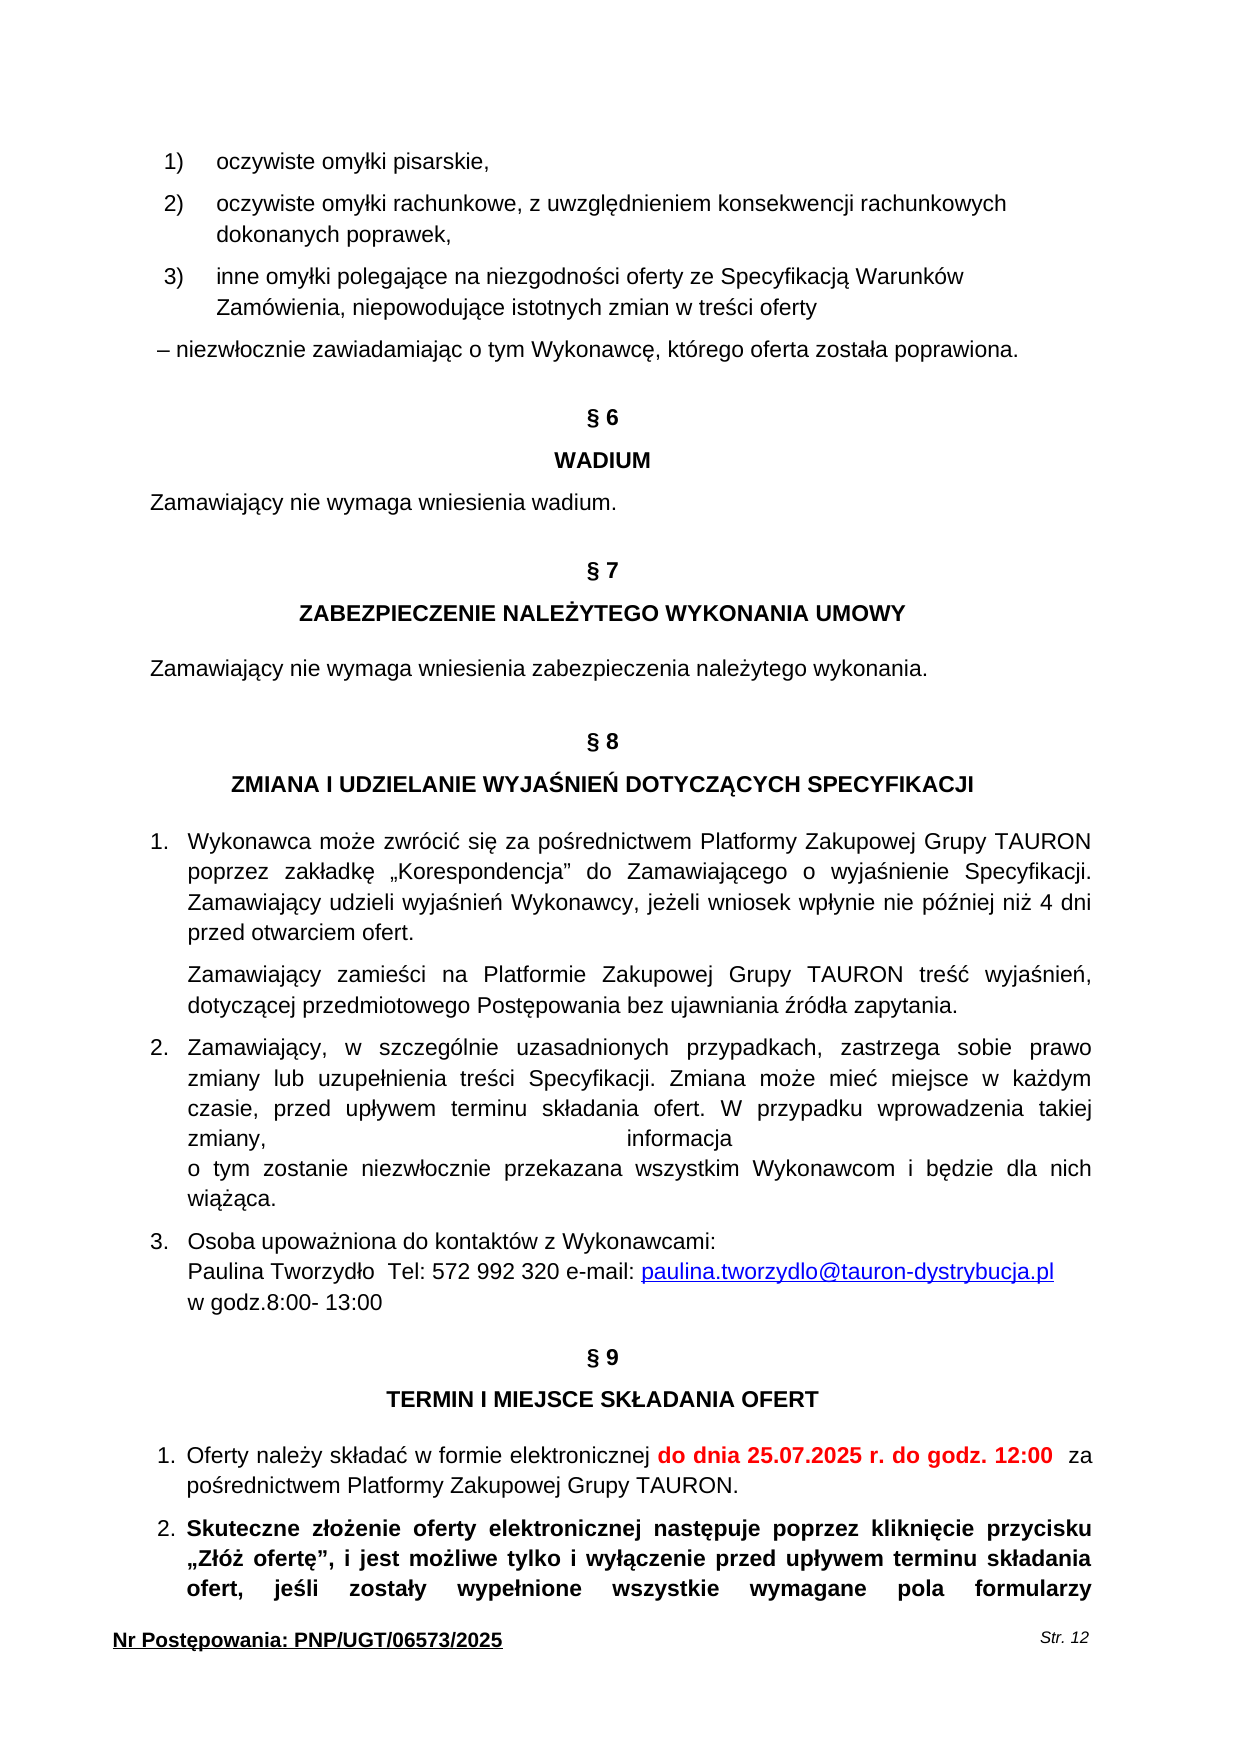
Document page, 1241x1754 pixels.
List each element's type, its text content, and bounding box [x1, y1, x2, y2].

text – niezwłocznie zawiadamiając o tym Wykonawcę, którego oferta została poprawiona. [157, 336, 1093, 362]
list Wykonawca może zwrócić się za pośrednictwem Platformy Zakupowej Grupy TAURON poprzez zakładkę „Korespondencja” do Zamawiającego o wyjaśnienie Specyfikacji. Zamawiający udzieli wyjaśnień Wykonawcy, jeżeli wniosek wpłynie nie później niż 4 dni przed otwarciem ofert. [150, 826, 1093, 945]
subtitle WADIUM [112, 447, 1093, 473]
list oczywiste omyłki rachunkowe, z uwzględnieniem konsekwencji rachunkowych dokonanych poprawek, [163, 190, 1093, 247]
text Zamawiający nie wymaga wniesienia wadium. [150, 489, 1093, 516]
text Paulina Tworzydło Tel: 572 992 320 e-mail: paulina.tworzydlo@tauron-dystrybucja.pl [187, 1258, 1093, 1285]
list inne omyłki polegające na niezgodności oferty ze Specyfikacją Warunków Zamówienia, niepowodujące istotnych zmian w treści oferty [163, 263, 1093, 320]
list oczywiste omyłki pisarskie, [163, 148, 1093, 174]
list Zamawiający, w szczególnie uzasadnionych przypadkach, zastrzega sobie prawo zmiany lub uzupełnienia treści Specyfikacji. Zmiana może mieć miejsce w każdym czasie, przed upływem terminu składania ofert. W przypadku wprowadzenia takiej zmiany, informacja o tym zostanie niezwłocznie przekazana wszystkim Wykonawcom i będzie dla nich wiążąca. [150, 1034, 1093, 1212]
text w godz.8:00- 13:00 [187, 1288, 1093, 1315]
list Oferty należy składać w formie elektronicznej do dnia 25.07.2025 r. do godz. 12:00 za pośrednictwem Platformy Zakupowej Grupy TAURON. [157, 1442, 1093, 1498]
subtitle § 8 [112, 728, 1093, 754]
subtitle § 7 [112, 557, 1093, 583]
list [157, 1514, 1093, 1601]
text Zamawiający nie wymaga wniesienia zabezpieczenia należytego wykonania. [150, 655, 1093, 681]
subtitle TERMIN I MIEJSCE SKŁADANIA OFERT [112, 1386, 1093, 1413]
subtitle § 6 [112, 404, 1093, 430]
subtitle § 9 [112, 1344, 1093, 1370]
subtitle ZMIANA I UDZIELANIE WYJAŚNIEŃ DOTYCZĄCYCH SPECYFIKACJI [112, 771, 1093, 797]
text Zamawiający zamieści na Platformie Zakupowej Grupy TAURON treść wyjaśnień, dotyczącej przedmiotowego Postępowania bez ujawniania źródła zapytania. [187, 961, 1093, 1018]
list Osoba upoważniona do kontaktów z Wykonawcami: [150, 1228, 1093, 1254]
subtitle ZABEZPIECZENIE NALEŻYTEGO WYKONANIA UMOWY [112, 600, 1093, 626]
